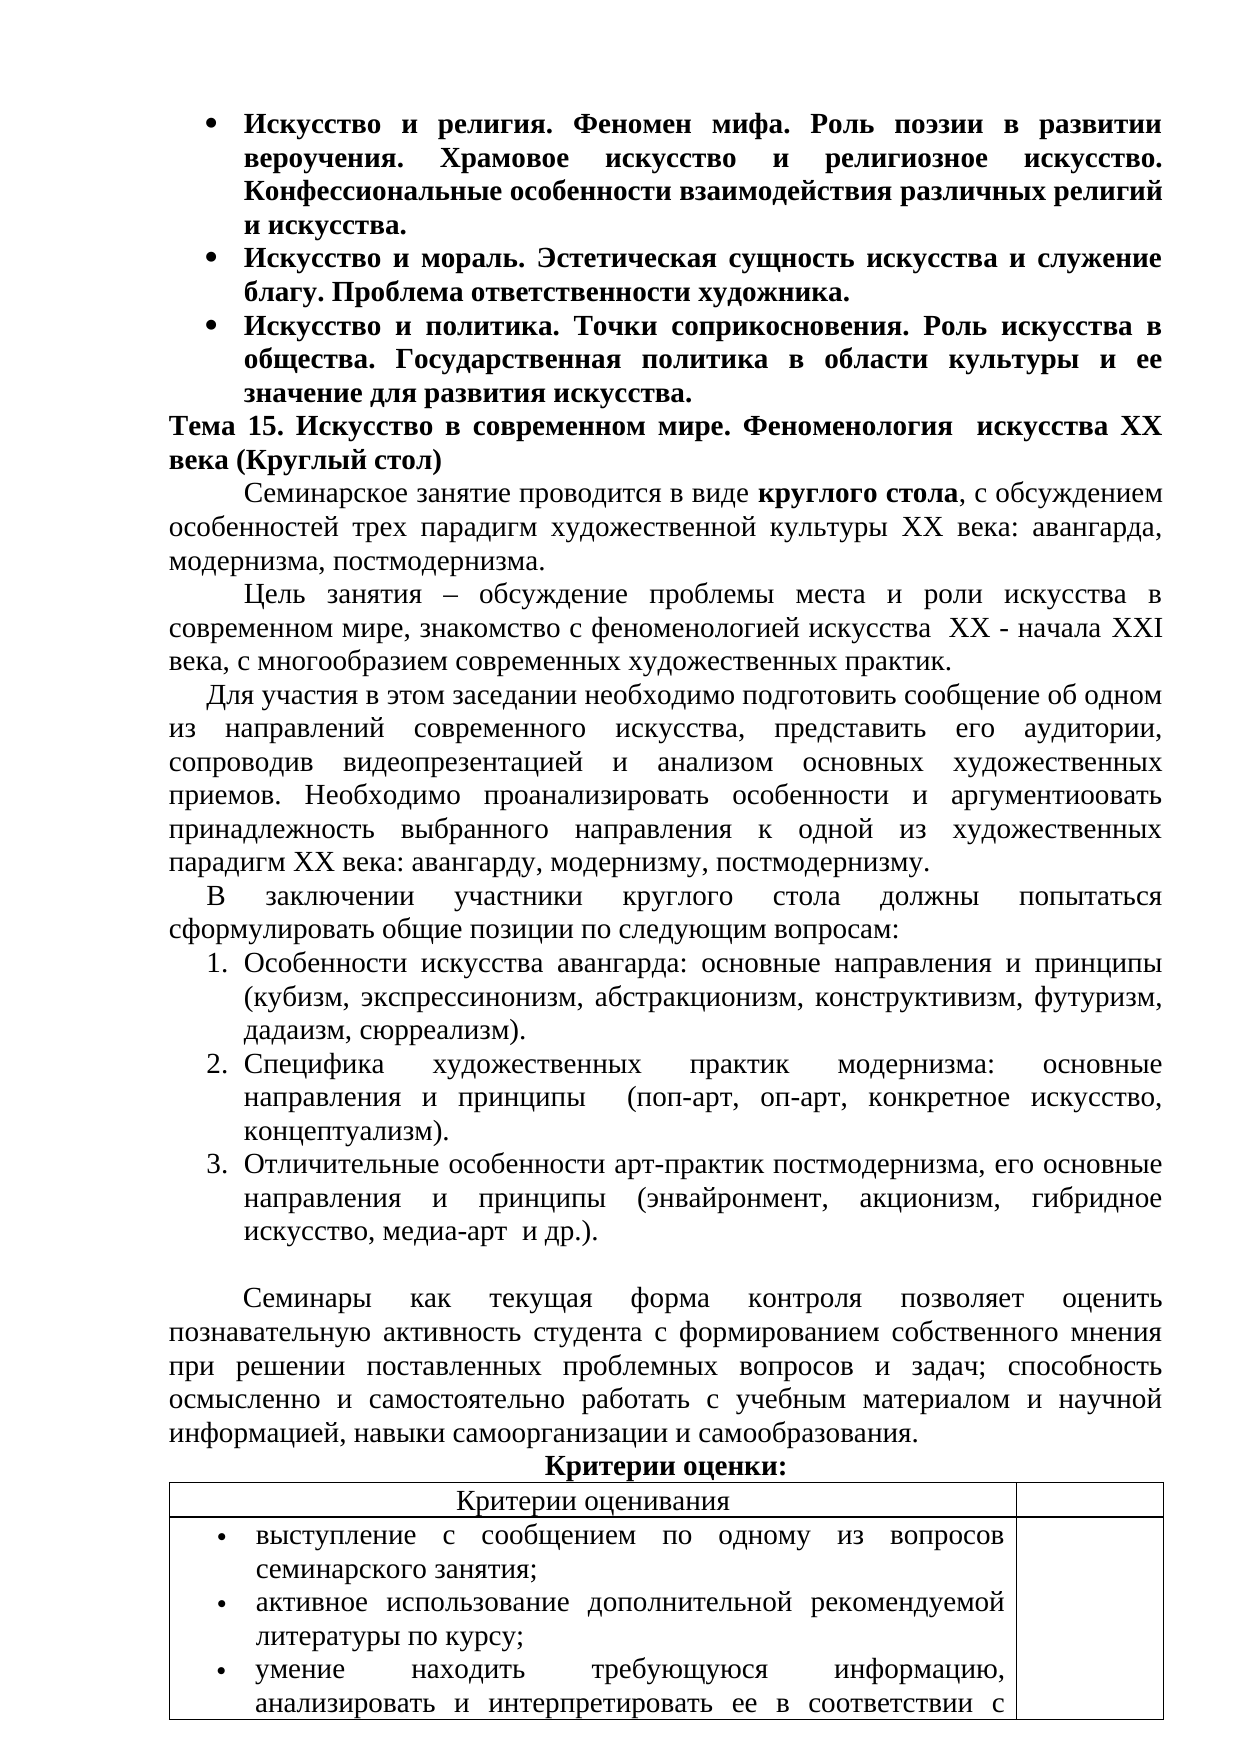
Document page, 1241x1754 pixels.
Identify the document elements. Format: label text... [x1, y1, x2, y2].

text В заключении участники круглого стола должны попытаться сформулировать общие позиции по следующим вопросам: [169, 878, 1163, 945]
text Тема 15. Искусство в современном мире. Феноменология искусства ХХ века (Круглый стол) [169, 408, 1163, 476]
text Критерии оценки: [169, 1448, 1163, 1482]
list Искусство и мораль. Эстетическая сущность искусства и служение благу. Проблема ответственности художника. [206, 241, 1163, 308]
list Отличительные особенности арт-практик постмодернизма, его основные направления и принципы (энвайронмент, акционизм, гибридное искусство, медиа-арт и др.). [206, 1146, 1163, 1247]
table_header Критерии оценивания [170, 1483, 1016, 1516]
list Искусство и религия. Феномен мифа. Роль поэзии в развитии вероучения. Храмовое искусство и религиозное искусство. Конфессиональные особенности взаимодействия различных религий и искусства. [206, 106, 1163, 241]
text Семинары как текущая форма контроля позволяет оценить познавательную активность студента с формированием собственного мнения при решении поставленных проблемных вопросов и задач; способность осмысленно и самостоятельно работать с учебным материалом и научной информацией, навыки самоорганизации и самообразования. [169, 1281, 1163, 1448]
text Цель занятия – обсуждение проблемы места и роли искусства в современном мире, знакомство с феноменологией искусства ХХ - начала XXI века, с многообразием современных художественных практик. [169, 576, 1163, 677]
text Семинарское занятие проводится в виде круглого стола, с обсуждением особенностей трех парадигм художественной культуры ХХ века: авангарда, модернизма, постмодернизма. [169, 476, 1163, 576]
list Особенности искусства авангарда: основные направления и принципы (кубизм, экспрессинонизм, абстракционизм, конструктивизм, футуризм, дадаизм, сюрреализм). [206, 945, 1163, 1046]
list Искусство и политика. Точки соприкосновения. Роль искусства в общества. Государственная политика в области культуры и ее значение для развития искусства. [206, 308, 1163, 408]
text Для участия в этом заседании необходимо подготовить сообщение об одном из направлений современного искусства, представить его аудитории, сопроводив видеопрезентацией и анализом основных художественных приемов. Необходимо проанализировать особенности и аргументиоовать принадлежность выбранного направления к одной из художественных парадигм ХХ века: авангарду, модернизму, постмодернизму. [169, 677, 1163, 878]
list Специфика художественных практик модернизма: основные направления и принципы (поп-арт, оп-арт, конкретное искусство, концептуализм). [206, 1046, 1163, 1146]
table_cell [1017, 1518, 1163, 1719]
table_header [1017, 1483, 1163, 1516]
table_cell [170, 1518, 1016, 1719]
